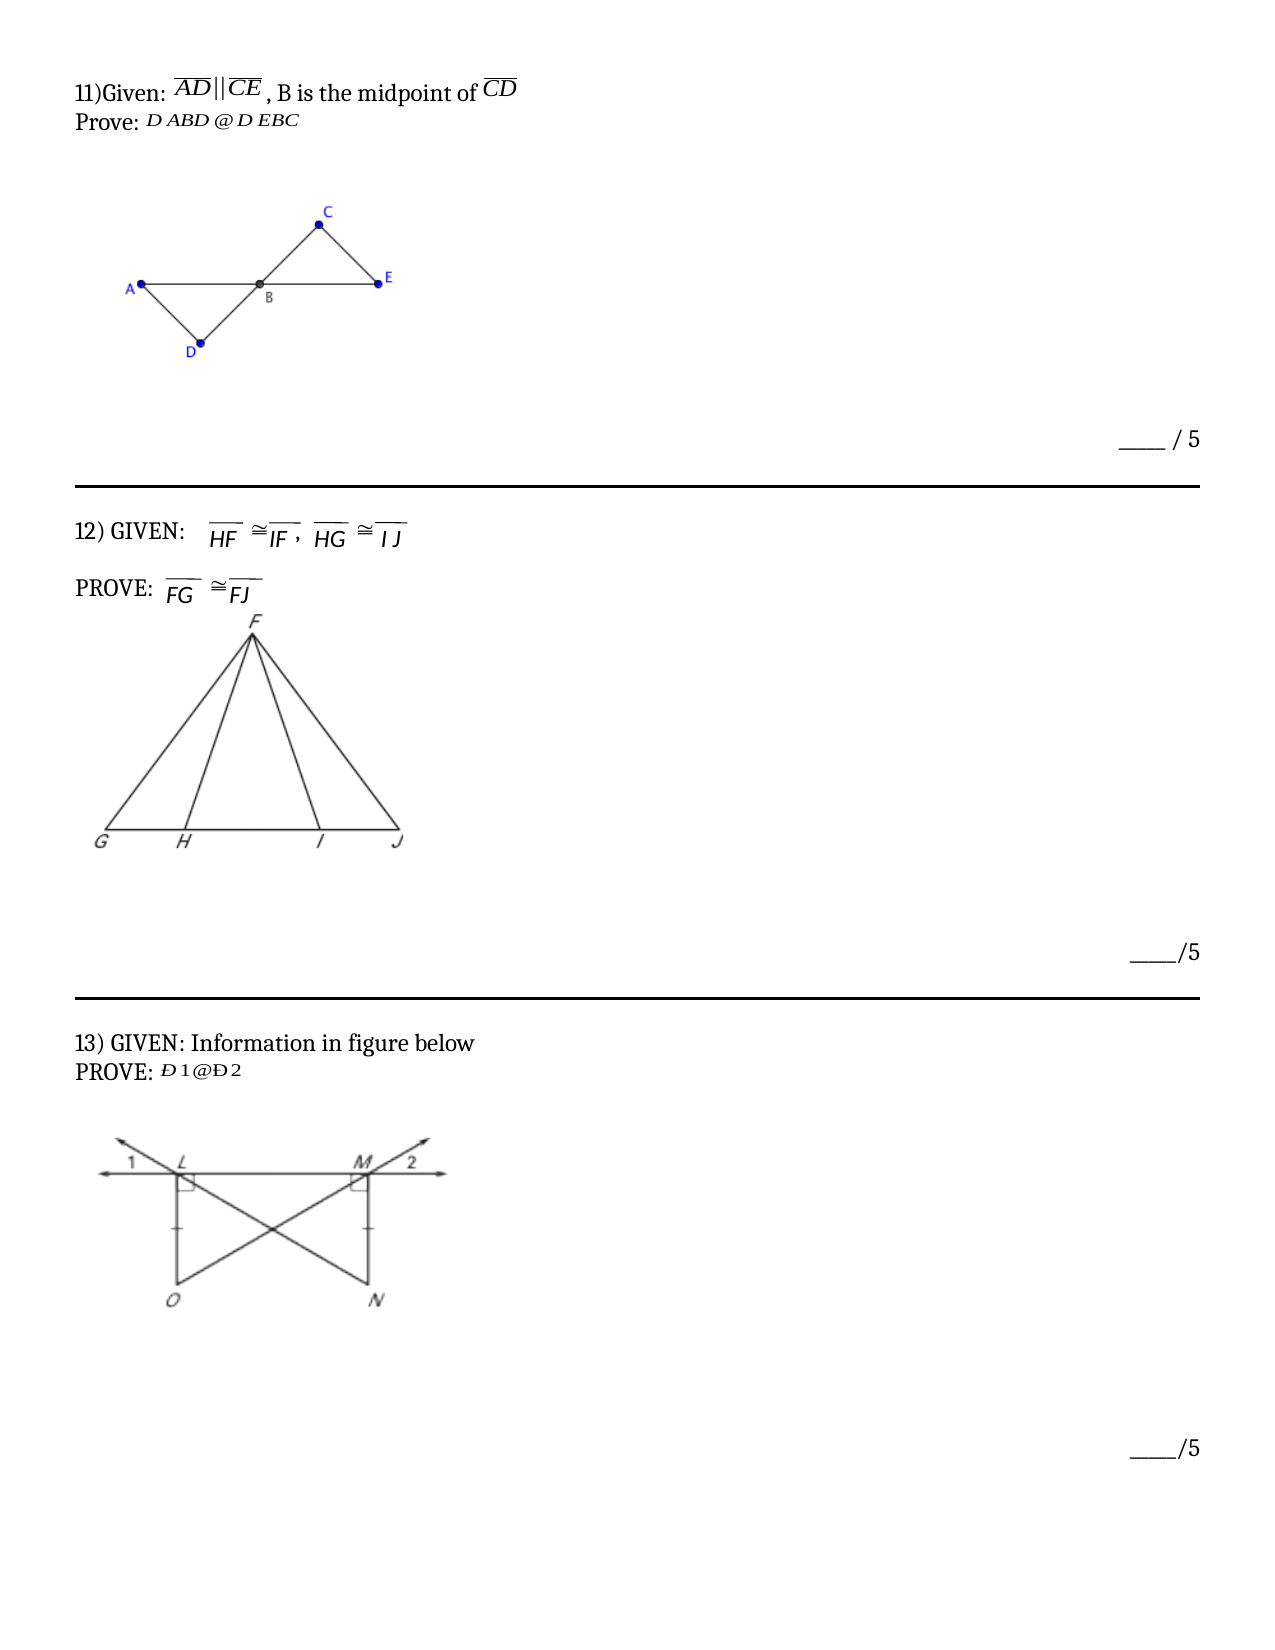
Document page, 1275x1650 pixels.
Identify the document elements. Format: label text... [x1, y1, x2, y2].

text _____/5 [75, 937, 1200, 966]
text _____/5 [75, 1434, 1200, 1463]
text Prove: [75, 108, 1200, 137]
picture [75, 1115, 465, 1320]
text PROVE: [75, 1058, 1200, 1086]
text 12) GIVEN: , [75, 517, 1200, 545]
text 11)Given: , B is the midpoint of [75, 75, 1200, 108]
picture [75, 194, 429, 397]
text 13) GIVEN: Information in figure below [75, 1029, 1200, 1058]
picture [93, 613, 407, 852]
text PROVE: [75, 574, 1200, 603]
text _____ / 5 [75, 425, 1200, 454]
